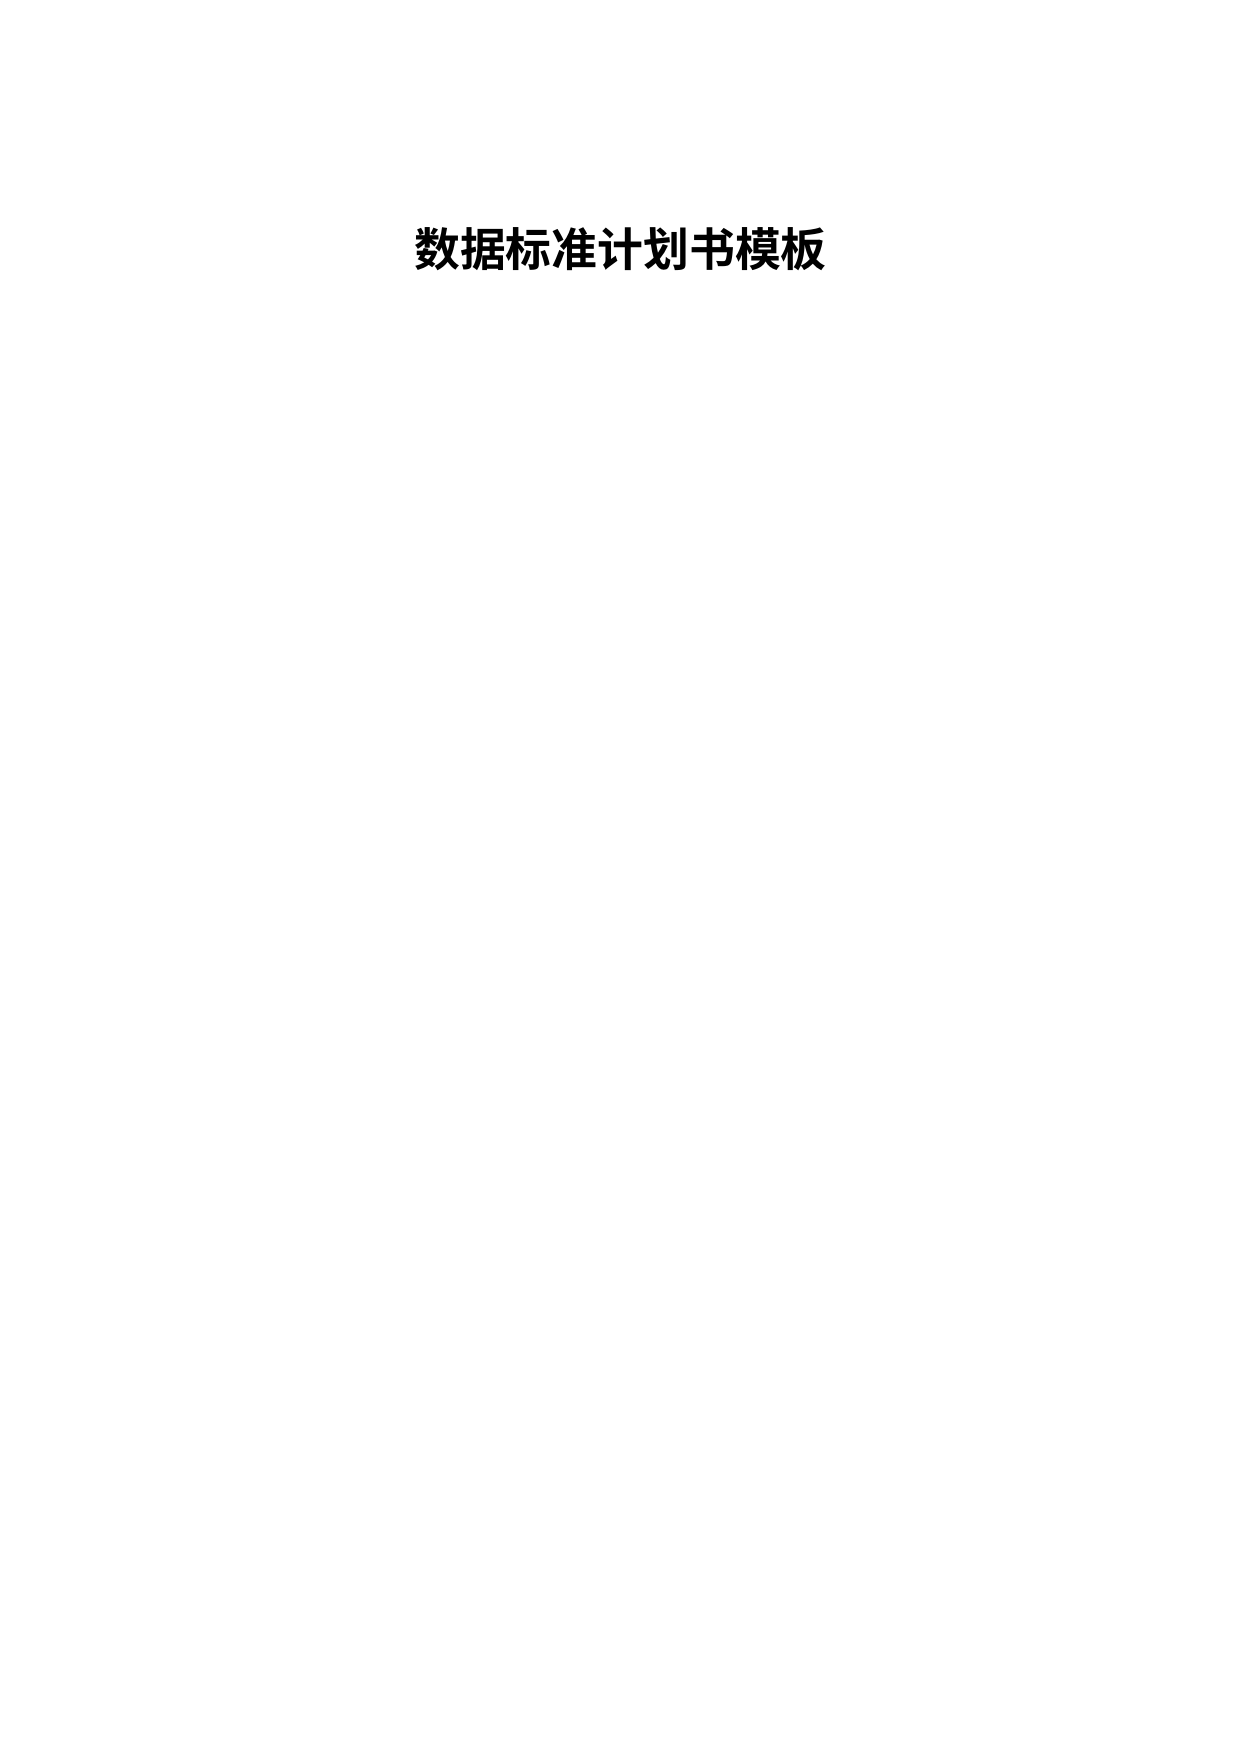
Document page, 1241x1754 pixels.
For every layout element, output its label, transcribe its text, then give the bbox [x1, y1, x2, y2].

subtitle 数据标准计划书模板 [187, 197, 1053, 295]
